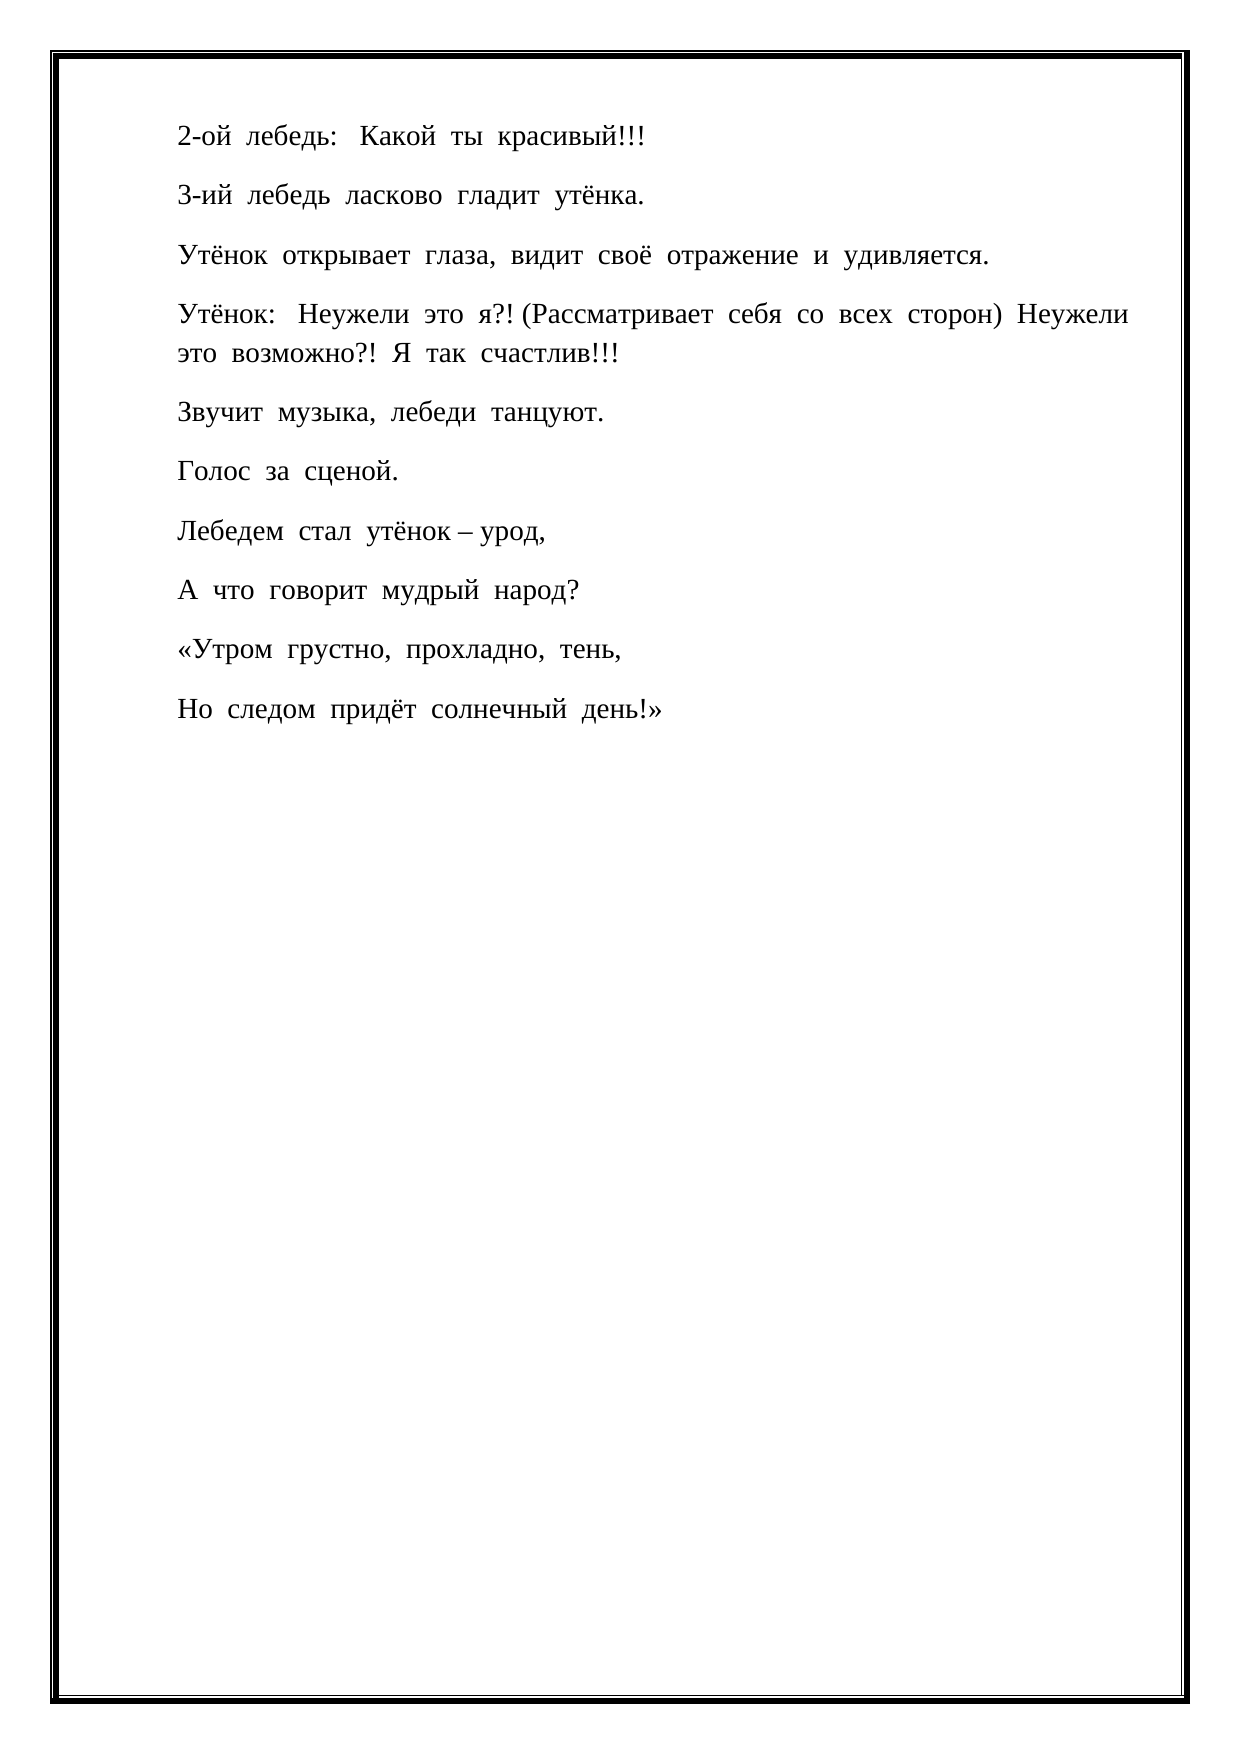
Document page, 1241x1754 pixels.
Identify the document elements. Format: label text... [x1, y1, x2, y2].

text Но следом придёт солнечный день!» [177, 691, 1152, 724]
text 3-ий лебедь ласково гладит утёнка. [177, 177, 1152, 211]
text Лебедем стал утёнок – урод, [177, 513, 1152, 546]
text А что говорит мудрый народ? [177, 572, 1152, 606]
text 2-ой лебедь: Какой ты красивый!!! [177, 118, 1152, 152]
text Звучит музыка, лебеди танцуют. [177, 394, 1152, 428]
text Утёнок открывает глаза, видит своё отражение и удивляется. [177, 237, 1152, 270]
text Голос за сценой. [177, 453, 1152, 487]
text Утёнок: Неужели это я?! (Рассматривает себя со всех сторон) Неужели это возможно?! Я так счастлив!!! [177, 296, 1152, 368]
text «Утром грустно, прохладно, тень, [177, 632, 1152, 665]
